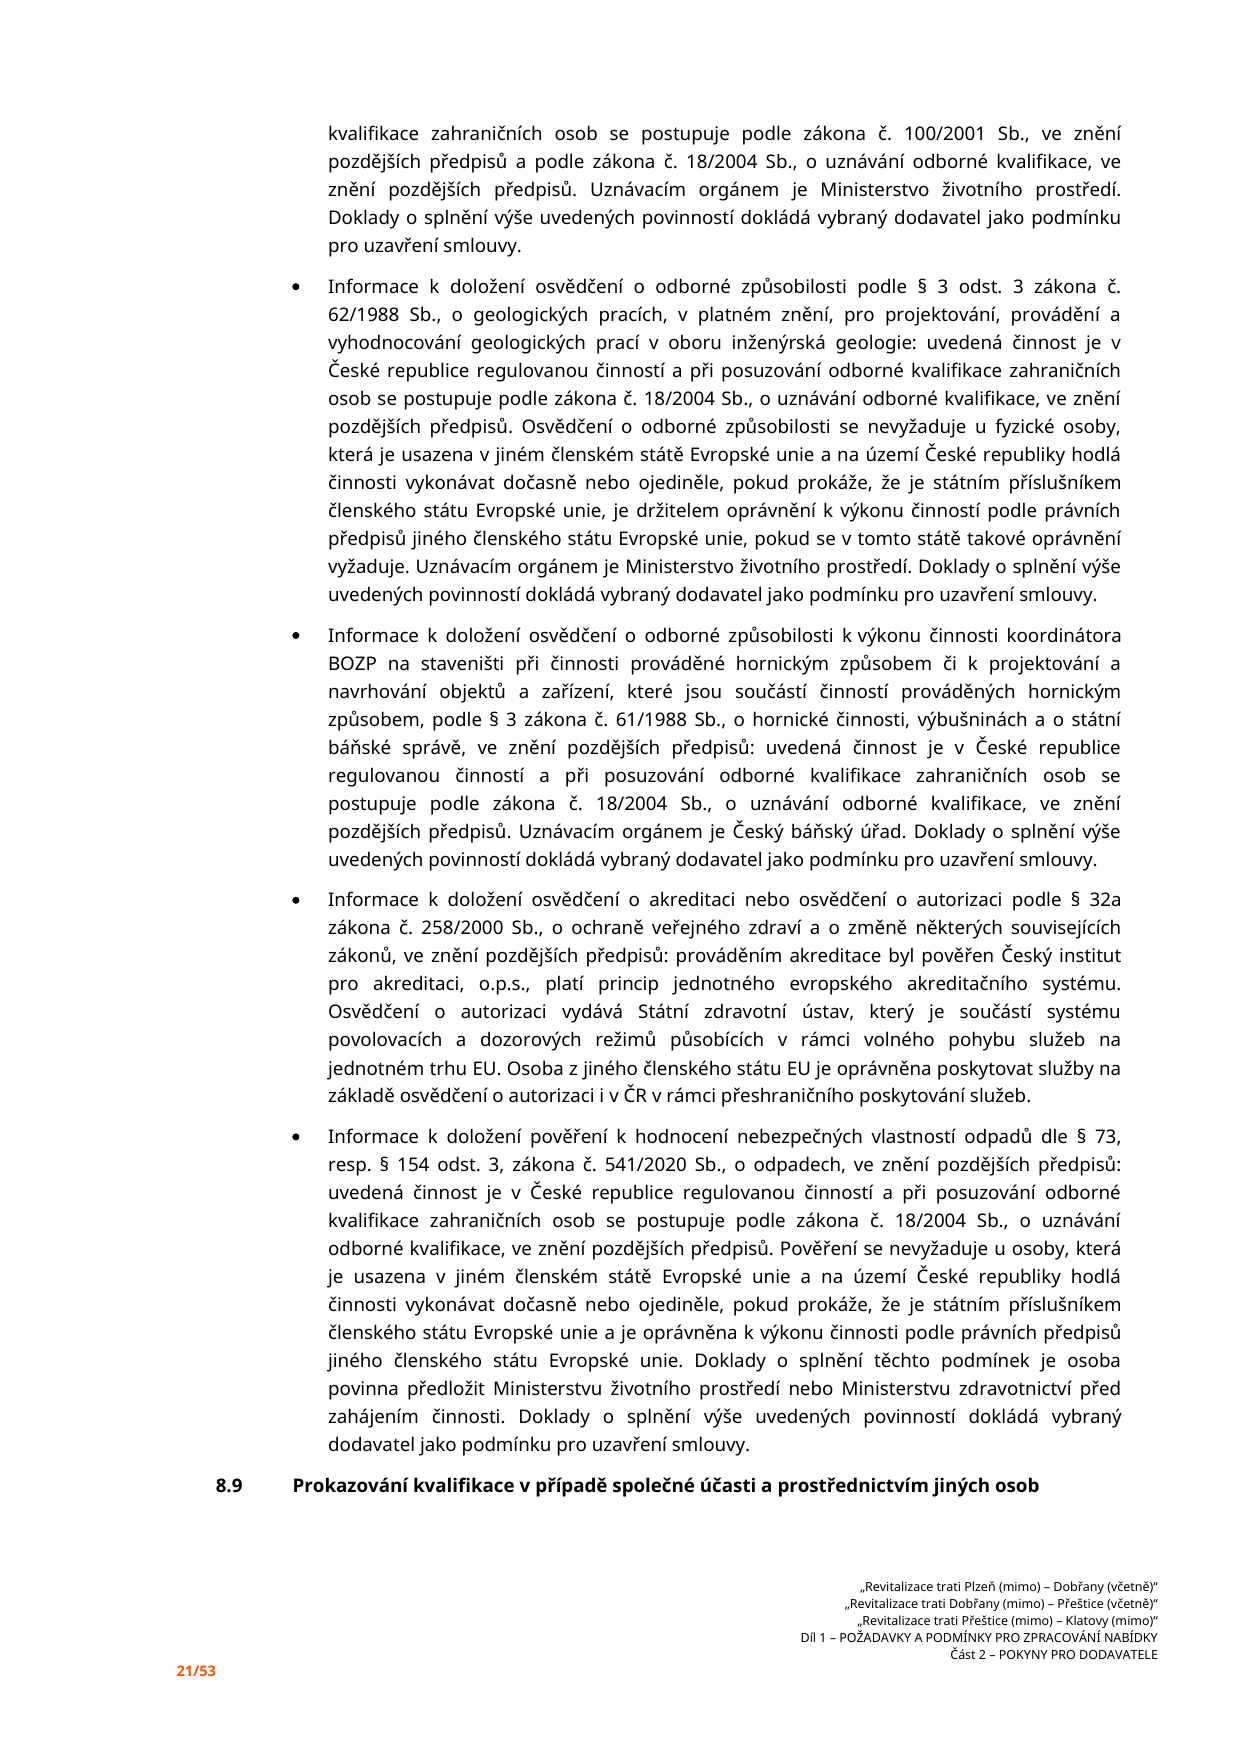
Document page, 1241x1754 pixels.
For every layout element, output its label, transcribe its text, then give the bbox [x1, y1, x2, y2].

text Informace k doložení pověření k hodnocení nebezpečných vlastností odpadů dle § 73, resp. § 154 odst. 3, zákona č. 541/2020 Sb., o odpadech, ve znění pozdějších předpisů: uvedená činnost je v České republice regulovanou činností a při posuzování odborné kvalifikace zahraničních osob se postupuje podle zákona č. 18/2004 Sb., o uznávání odborné kvalifikace, ve znění pozdějších předpisů. Pověření se nevyžaduje u osoby, která je usazena v jiném členském státě Evropské unie a na území České republiky hodlá činnosti vykonávat dočasně nebo ojediněle, pokud prokáže, že je státním příslušníkem členského státu Evropské unie a je oprávněna k výkonu činnosti podle právních předpisů jiného členského státu Evropské unie. Doklady o splnění těchto podmínek je osoba povinna předložit Ministerstvu životního prostředí nebo Ministerstvu zdravotnictví před zahájením činnosti. Doklady o splnění výše uvedených povinností dokládá vybraný dodavatel jako podmínku pro uzavření smlouvy. [292, 1123, 1122, 1457]
text Prokazování kvalifikace v případě společné účasti a prostřednictvím jiných osob [216, 1472, 1122, 1498]
text Informace k doložení osvědčení o odborné způsobilosti podle § 3 odst. 3 zákona č. 62/1988 Sb., o geologických pracích, v platném znění, pro projektování, provádění a vyhodnocování geologických prací v oboru inženýrská geologie: uvedená činnost je v České republice regulovanou činností a při posuzování odborné kvalifikace zahraničních osob se postupuje podle zákona č. 18/2004 Sb., o uznávání odborné kvalifikace, ve znění pozdějších předpisů. Osvědčení o odborné způsobilosti se nevyžaduje u fyzické osoby, která je usazena v jiném členském státě Evropské unie a na území České republiky hodlá činnosti vykonávat dočasně nebo ojediněle, pokud prokáže, že je státním příslušníkem členského státu Evropské unie, je držitelem oprávnění k výkonu činností podle právních předpisů jiného členského státu Evropské unie, pokud se v tomto státě takové oprávnění vyžaduje. Uznávacím orgánem je Ministerstvo životního prostředí. Doklady o splnění výše uvedených povinností dokládá vybraný dodavatel jako podmínku pro uzavření smlouvy. [292, 273, 1122, 607]
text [292, 121, 1122, 258]
text Informace k doložení osvědčení o odborné způsobilosti k výkonu činnosti koordinátora BOZP na staveništi při činnosti prováděné hornickým způsobem či k projektování a navrhování objektů a zařízení, které jsou součástí činností prováděných hornickým způsobem, podle § 3 zákona č. 61/1988 Sb., o hornické činnosti, výbušninách a o státní báňské správě, ve znění pozdějších předpisů: uvedená činnost je v České republice regulovanou činností a při posuzování odborné kvalifikace zahraničních osob se postupuje podle zákona č. 18/2004 Sb., o uznávání odborné kvalifikace, ve znění pozdějších předpisů. Uznávacím orgánem je Český báňský úřad. Doklady o splnění výše uvedených povinností dokládá vybraný dodavatel jako podmínku pro uzavření smlouvy. [292, 622, 1122, 872]
text Informace k doložení osvědčení o akreditaci nebo osvědčení o autorizaci podle § 32a zákona č. 258/2000 Sb., o ochraně veřejného zdraví a o změně některých souvisejících zákonů, ve znění pozdějších předpisů: prováděním akreditace byl pověřen Český institut pro akreditaci, o.p.s., platí princip jednotného evropského akreditačního systému. Osvědčení o autorizaci vydává Státní zdravotní ústav, který je součástí systému povolovacích a dozorových režimů působících v rámci volného pohybu služeb na jednotném trhu EU. Osoba z jiného členského státu EU je oprávněna poskytovat služby na základě osvědčení o autorizaci i v ČR v rámci přeshraničního poskytování služeb. [292, 887, 1122, 1108]
